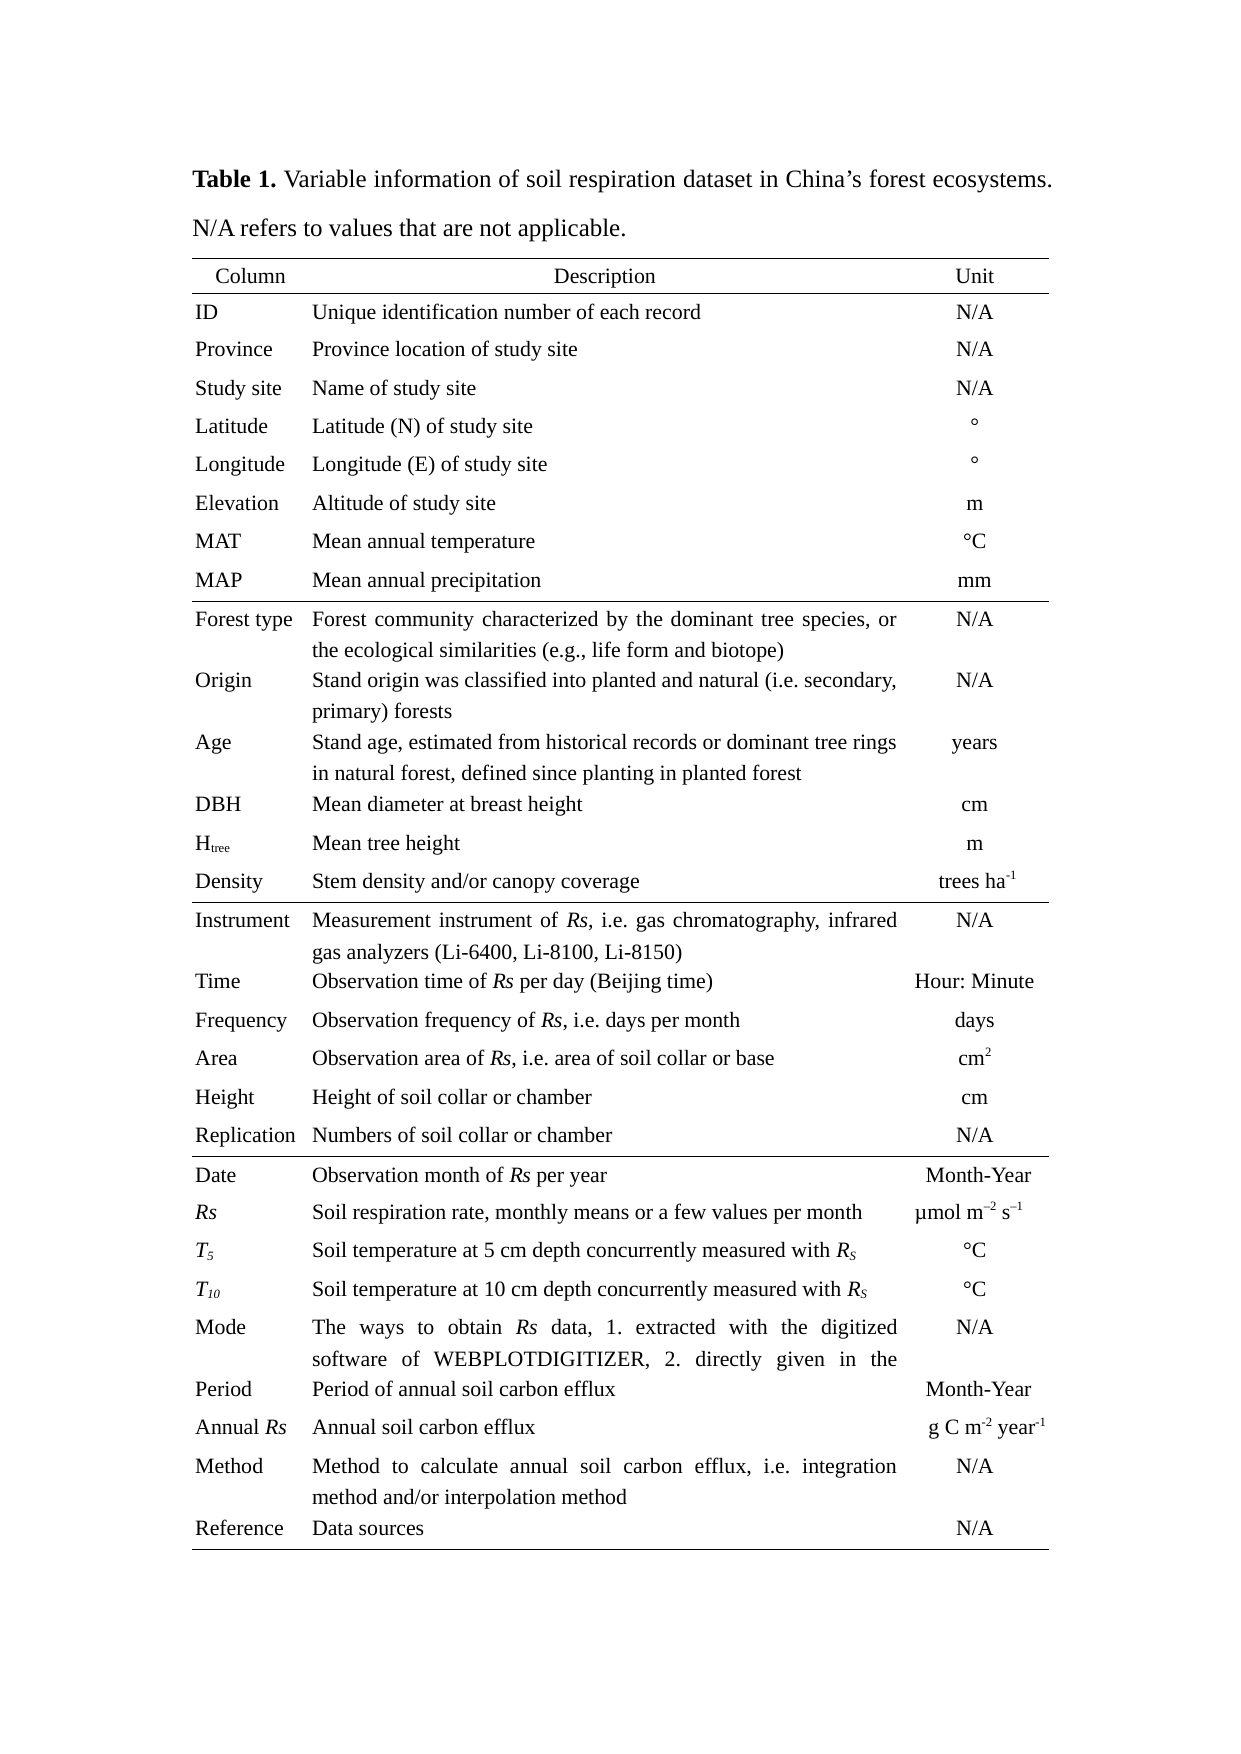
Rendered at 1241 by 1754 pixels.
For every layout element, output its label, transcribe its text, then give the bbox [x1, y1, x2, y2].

table_cell Period of annual soil carbon efflux [309, 1371, 901, 1410]
table_cell N/A [901, 1448, 1048, 1510]
table_cell Altitude of study site [309, 485, 901, 524]
table_cell Forest community characterized by the dominant tree species, or the ecological similarities (e.g., life form and biotope) [309, 602, 901, 662]
table_cell Reference [192, 1510, 309, 1549]
table_cell mm [901, 562, 1048, 601]
table_cell N/A [901, 370, 1048, 408]
table_cell Longitude [192, 447, 309, 485]
table_cell Method to calculate annual soil carbon efflux, i.e. integration method and/or interpolation method [309, 1448, 901, 1510]
table_cell N/A [901, 1118, 1048, 1156]
table_cell N/A [901, 294, 1048, 331]
table_cell Hour: Minute [901, 964, 1048, 1002]
table_cell Annual soil carbon efflux [309, 1410, 901, 1448]
table_cell Latitude (N) of study site [309, 408, 901, 447]
table_cell Origin [192, 663, 309, 724]
table_cell DBH [192, 786, 309, 825]
table_cell N/A [901, 663, 1048, 724]
table_cell Forest type [192, 602, 309, 662]
table_cell °C [901, 1233, 1048, 1271]
table_cell Replication [192, 1118, 309, 1156]
table_cell N/A [901, 1510, 1048, 1549]
table_cell N/A [901, 602, 1048, 662]
table_cell MAP [192, 562, 309, 601]
table_cell Unique identification number of each record [309, 294, 901, 331]
table_cell g C m-2 year-1 [901, 1410, 1048, 1448]
table_cell Observation month of Rs per year [309, 1157, 901, 1194]
table_cell µmol m–2 s–1 [901, 1194, 1048, 1233]
table_cell Soil respiration rate, monthly means or a few values per month [309, 1194, 901, 1233]
table_cell m [901, 485, 1048, 524]
table_cell trees ha-1 [901, 863, 1048, 902]
table_cell T5 [192, 1233, 309, 1271]
table_cell Observation area of Rs, i.e. area of soil collar or base [309, 1041, 901, 1079]
table_cell ID [192, 294, 309, 331]
table_cell Observation frequency of Rs, i.e. days per month [309, 1002, 901, 1041]
table_cell N/A [901, 1310, 1048, 1371]
table_cell Province [192, 331, 309, 370]
table_cell MAT [192, 524, 309, 562]
table_cell ° [901, 408, 1048, 447]
table_header Unit [901, 259, 1048, 293]
table_cell Frequency [192, 1002, 309, 1041]
table_cell Mean annual temperature [309, 524, 901, 562]
table_cell m [901, 825, 1048, 863]
table_cell Htree [192, 825, 309, 863]
table_cell Name of study site [309, 370, 901, 408]
table_cell Height of soil collar or chamber [309, 1079, 901, 1117]
table_cell °C [901, 1271, 1048, 1310]
table_cell Numbers of soil collar or chamber [309, 1118, 901, 1156]
table_cell Date [192, 1157, 309, 1194]
table_cell Stand age, estimated from historical records or dominant tree rings in natural forest, defined since planting in planted forest [309, 725, 901, 786]
table_cell Soil temperature at 10 cm depth concurrently measured with RS [309, 1271, 901, 1310]
table_cell Stand origin was classified into planted and natural (i.e. secondary, primary) forests [309, 663, 901, 724]
table_cell The ways to obtain Rs data, 1. extracted with the digitized software of WEBPLOTDIGITIZER, 2. directly given in the original study [309, 1310, 901, 1371]
table_cell Elevation [192, 485, 309, 524]
table_cell Period [192, 1371, 309, 1410]
table_cell ° [901, 447, 1048, 485]
table_cell Measurement instrument of Rs, i.e. gas chromatography, infrared gas analyzers (Li-6400, Li-8100, Li-8150) [309, 903, 901, 964]
table_cell Latitude [192, 408, 309, 447]
table_cell N/A [901, 331, 1048, 370]
table_cell days [901, 1002, 1048, 1041]
table_cell Month-Year [901, 1157, 1048, 1194]
table_cell Longitude (E) of study site [309, 447, 901, 485]
table_cell Stem density and/or canopy coverage [309, 863, 901, 902]
table_cell Height [192, 1079, 309, 1117]
table_cell Rs [192, 1194, 309, 1233]
table_cell Study site [192, 370, 309, 408]
table_cell Area [192, 1041, 309, 1079]
table_header Column [192, 259, 309, 293]
table_cell Method [192, 1448, 309, 1510]
table_cell N/A [901, 903, 1048, 964]
table_cell Province location of study site [309, 331, 901, 370]
table_cell Instrument [192, 903, 309, 964]
table_cell Soil temperature at 5 cm depth concurrently measured with RS [309, 1233, 901, 1271]
table_cell Month-Year [901, 1371, 1048, 1410]
table_cell Mean diameter at breast height [309, 786, 901, 825]
table_cell Mean annual precipitation [309, 562, 901, 601]
table_cell Annual Rs [192, 1410, 309, 1448]
text Table 1. Variable information of soil respiration dataset in China’s forest ecosystems. N/A refers to values that are not applicable. [192, 162, 1053, 243]
table_cell years [901, 725, 1048, 786]
table_cell Time [192, 964, 309, 1002]
table_cell Age [192, 725, 309, 786]
table_cell cm [901, 786, 1048, 825]
table_header Description [309, 259, 901, 293]
table_cell Data sources [309, 1510, 901, 1549]
table_cell T10 [192, 1271, 309, 1310]
table_cell Mean tree height [309, 825, 901, 863]
table_cell cm2 [901, 1041, 1048, 1079]
table_cell Density [192, 863, 309, 902]
table_cell Mode [192, 1310, 309, 1371]
table_cell °C [901, 524, 1048, 562]
table_cell cm [901, 1079, 1048, 1117]
table_cell Observation time of Rs per day (Beijing time) [309, 964, 901, 1002]
